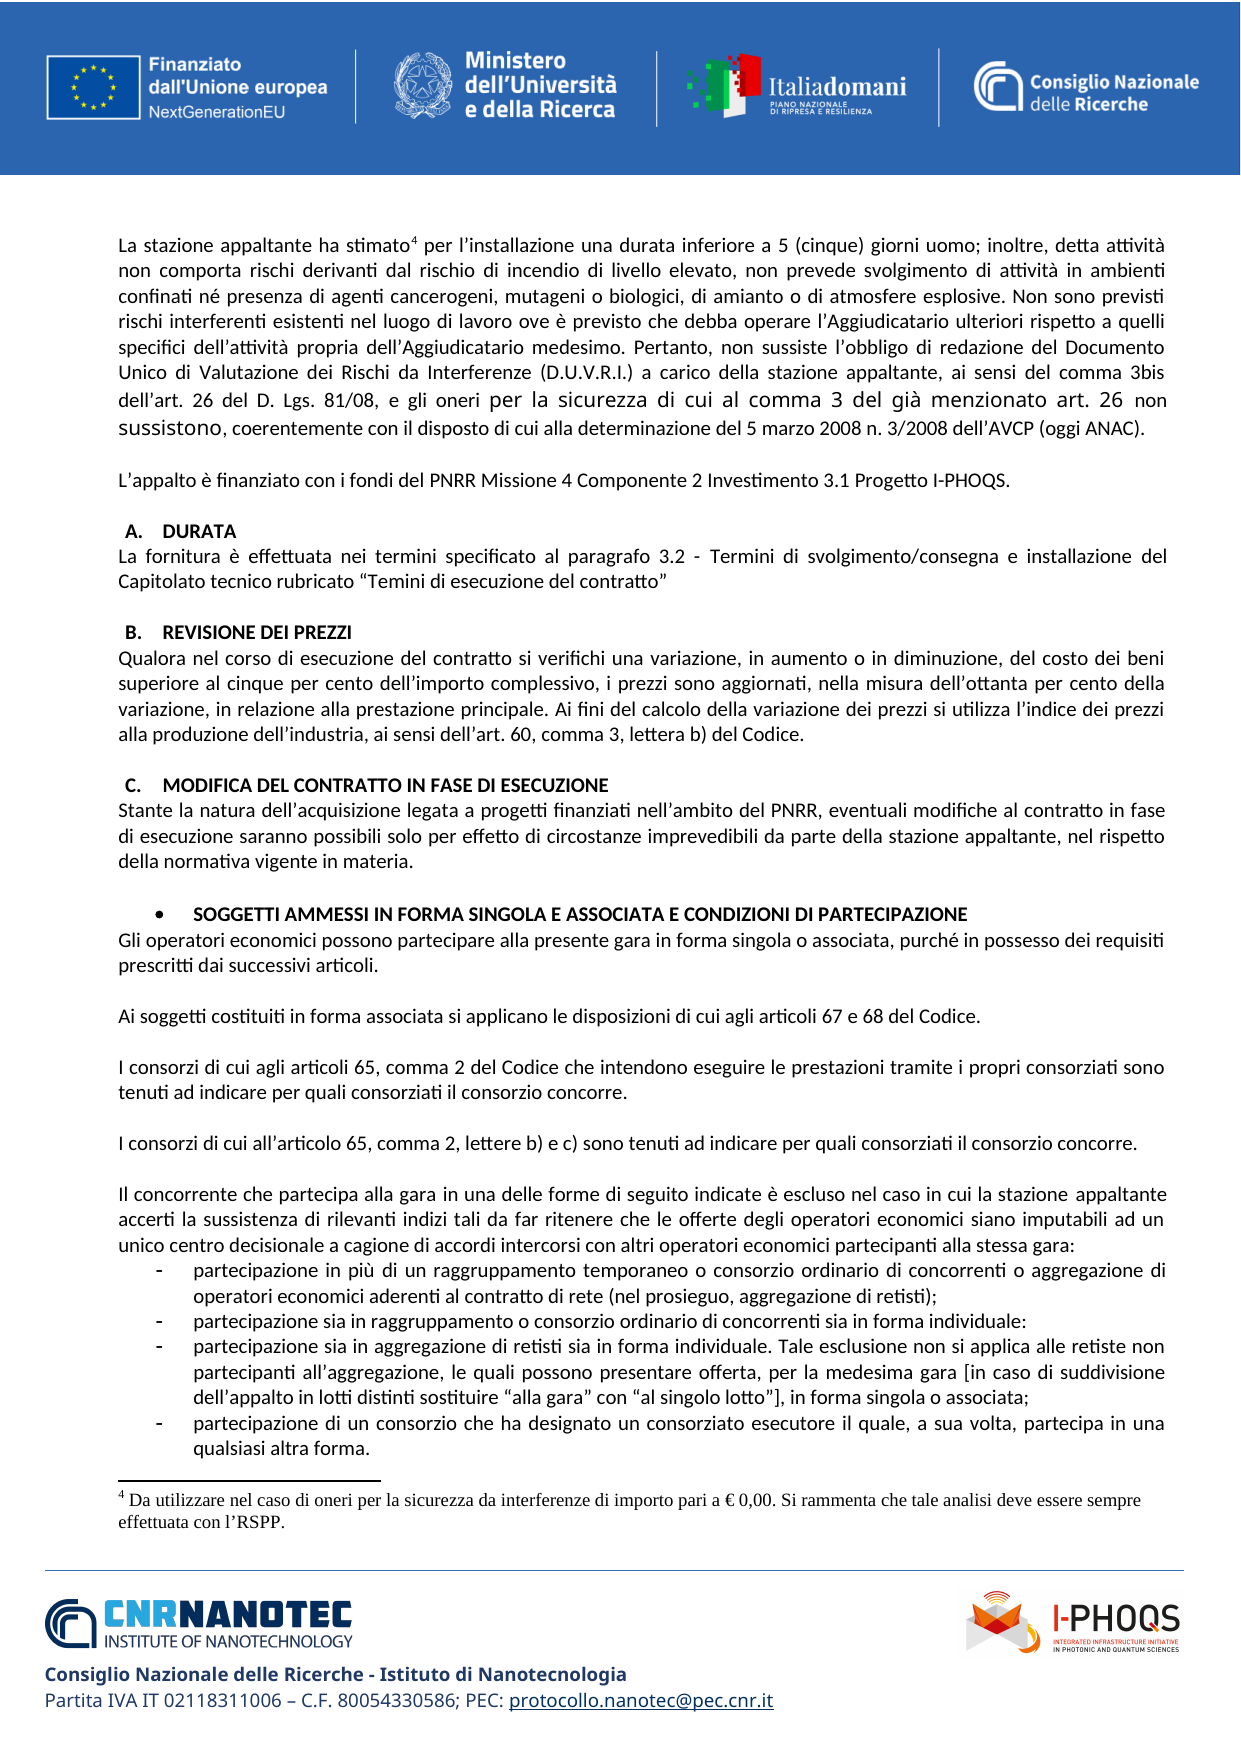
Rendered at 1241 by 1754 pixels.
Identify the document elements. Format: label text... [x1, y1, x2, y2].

text Gli operatori economici possono partecipare alla presente gara in forma singola o associata, purché in possesso dei requisiti prescritti dai successivi articoli. [118, 927, 1167, 978]
list Revisione dei prezzi [125, 619, 1167, 645]
list partecipazione sia in aggregazione di retisti sia in forma individuale. Tale esclusione non si applica alle retiste non partecipanti all’aggregazione, le quali possono presentare offerta, per la medesima gara [in caso di suddivisione dell’appalto in lotti distinti sostituire “alla gara” con “al singolo lotto”], in forma singola o associata; [156, 1334, 1167, 1410]
text La fornitura è effettuata nei termini specificato al paragrafo 3.2 - Termini di svolgimento/consegna e installazione del Capitolato tecnico rubricato “Temini di esecuzione del contratto” [118, 543, 1167, 594]
text L’appalto è finanziato con i fondi del PNRR Missione 4 Componente 2 Investimento 3.1 Progetto I-PHOQS. [118, 467, 1167, 492]
list Modifica del contratto in fase di esecuzione [125, 772, 1167, 797]
text I consorzi di cui agli articoli 65, comma 2 del Codice che intendono eseguire le prestazioni tramite i propri consorziati sono tenuti ad indicare per quali consorziati il consorzio concorre. [118, 1054, 1167, 1105]
text Ai soggetti costituiti in forma associata si applicano le disposizioni di cui agli articoli 67 e 68 del Codice. [118, 1003, 1167, 1029]
list partecipazione sia in raggruppamento o consorzio ordinario di concorrenti sia in forma individuale: [156, 1308, 1167, 1334]
list DURATA [125, 518, 1167, 543]
text Qualora nel corso di esecuzione del contratto si verifichi una variazione, in aumento o in diminuzione, del costo dei beni superiore al cinque per cento dell’importo complessivo, i prezzi sono aggiornati, nella misura dell’ottanta per cento della variazione, in relazione alla prestazione principale. Ai fini del calcolo della variazione dei prezzi si utilizza l’indice dei prezzi alla produzione dell’industria, ai sensi dell’art. 60, comma 3, lettera b) del Codice. [118, 645, 1167, 747]
text Stante la natura dell’acquisizione legata a progetti finanziati nell’ambito del PNRR, eventuali modifiche al contratto in fase di esecuzione saranno possibili solo per effetto di circostanze imprevedibili da parte della stazione appaltante, nel rispetto della normativa vigente in materia. [118, 797, 1167, 874]
picture [0, 2, 1241, 175]
list SOGGETTI AMMESSI IN FORMA SINGOLA E ASSOCIATA E CONDIZIONI DI PARTECIPAZIONE [156, 902, 1167, 927]
text La stazione appaltante ha stimato per l’installazione una durata inferiore a 5 (cinque) giorni uomo; inoltre, detta attività non comporta rischi derivanti dal rischio di incendio di livello elevato, non prevede svolgimento di attività in ambienti confinati né presenza di agenti cancerogeni, mutageni o biologici, di amianto o di atmosfere esplosive. Non sono previsti rischi interferenti esistenti nel luogo di lavoro ove è previsto che debba operare l’Aggiudicatario ulteriori rispetto a quelli specifici dell’attività propria dell’Aggiudicatario medesimo. Pertanto, non sussiste l’obbligo di redazione del Documento Unico di Valutazione dei Rischi da Interferenze (D.U.V.R.I.) a carico della stazione appaltante, ai sensi del comma 3bis dell’art. 26 del D. Lgs. 81/08, e gli oneri per la sicurezza di cui al comma 3 del già menzionato art. 26 non sussistono, coerentemente con il disposto di cui alla determinazione del 5 marzo 2008 n. 3/2008 dell’AVCP (oggi ANAC). [118, 232, 1167, 442]
list partecipazione in più di un raggruppamento temporaneo o consorzio ordinario di concorrenti o aggregazione di operatori economici aderenti al contratto di rete (nel prosieguo, aggregazione di retisti); [156, 1257, 1167, 1308]
text Il concorrente che partecipa alla gara in una delle forme di seguito indicate è escluso nel caso in cui la stazione appaltante accerti la sussistenza di rilevanti indizi tali da far ritenere che le offerte degli operatori economici siano imputabili ad un unico centro decisionale a cagione di accordi intercorsi con altri operatori economici partecipanti alla stessa gara: [118, 1181, 1167, 1257]
picture [955, 1586, 1184, 1660]
picture [45, 1595, 353, 1652]
list partecipazione di un consorzio che ha designato un consorziato esecutore il quale, a sua volta, partecipa in una qualsiasi altra forma. [156, 1410, 1167, 1461]
text I consorzi di cui all’articolo 65, comma 2, lettere b) e c) sono tenuti ad indicare per quali consorziati il consorzio concorre. [118, 1130, 1167, 1156]
